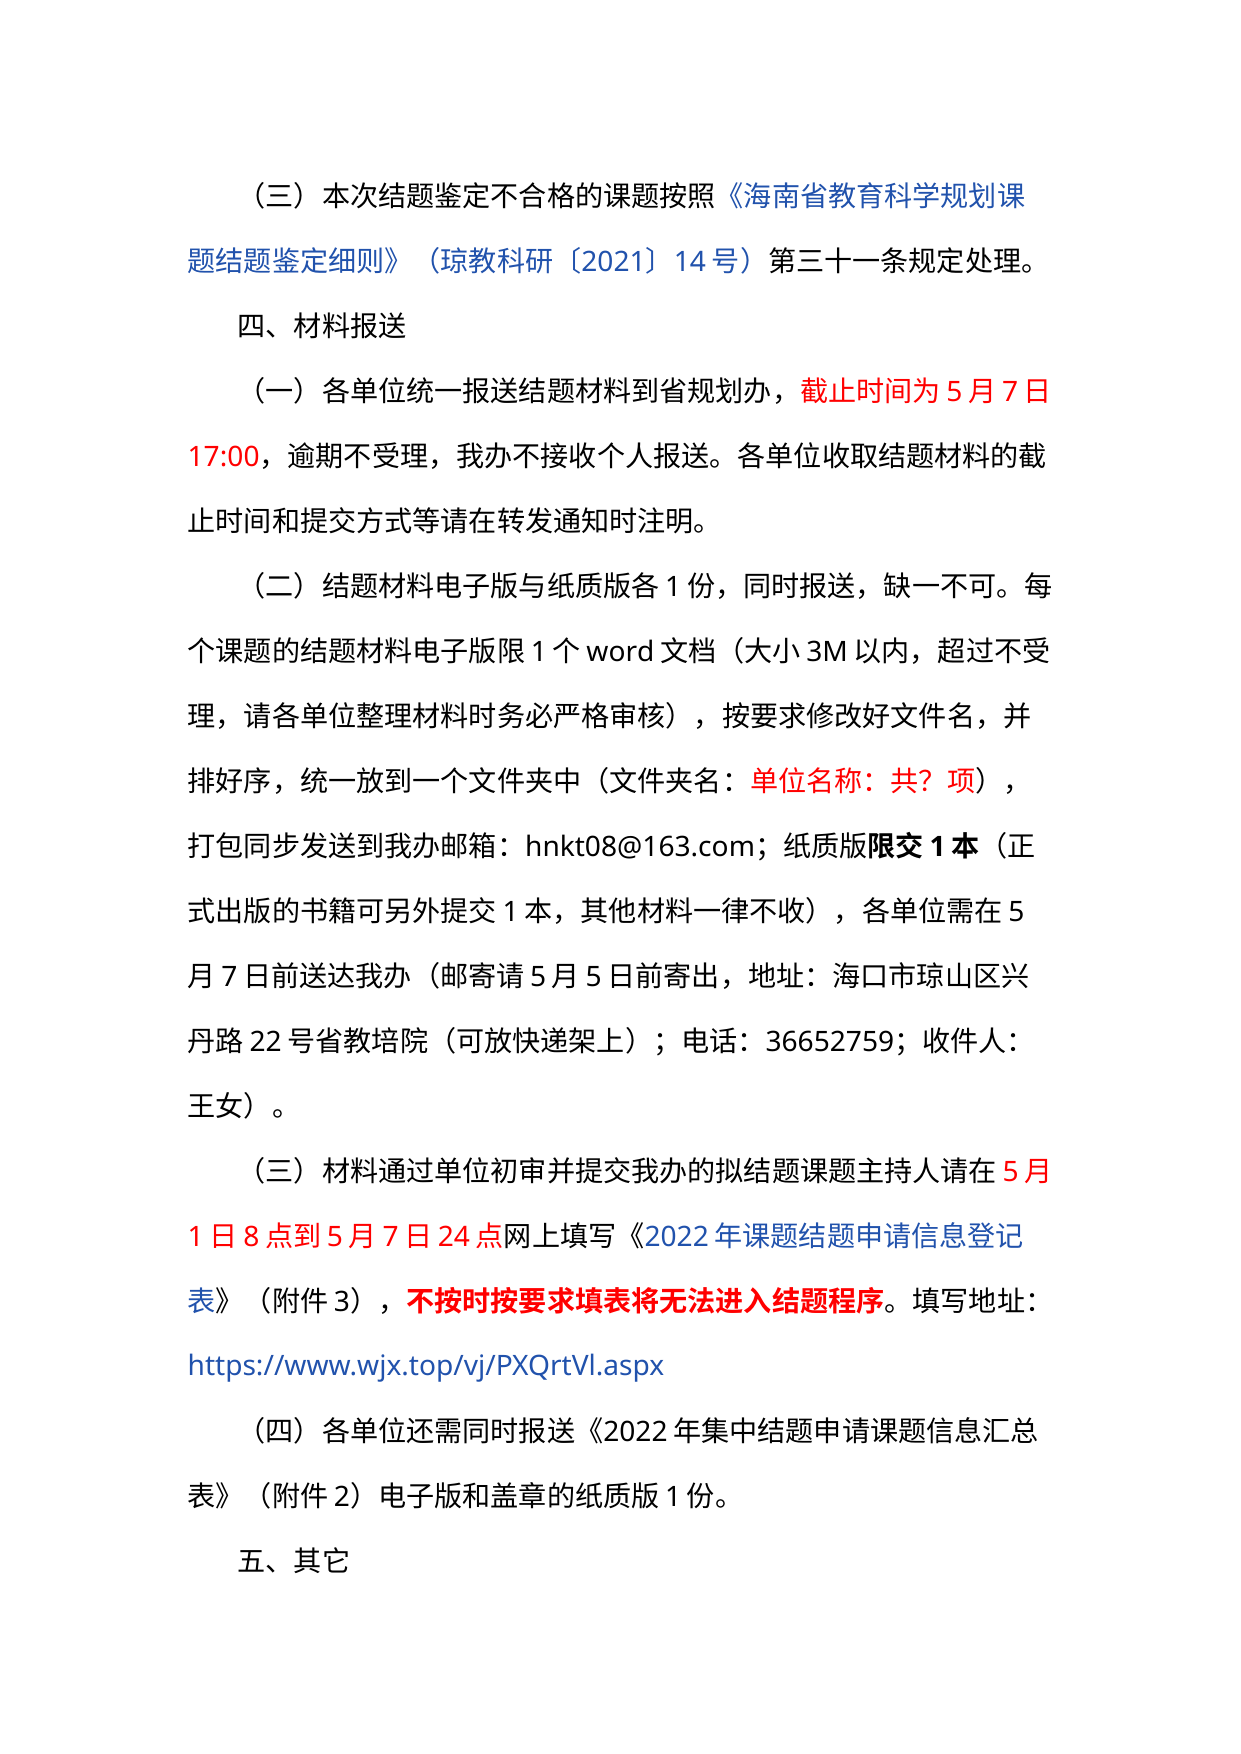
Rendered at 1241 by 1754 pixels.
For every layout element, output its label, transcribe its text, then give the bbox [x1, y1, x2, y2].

text （一）各单位统一报送结题材料到省规划办，截止时间为5月7日17:00，逾期不受理，我办不接收个人报送。各单位收取结题材料的截止时间和提交方式等请在转发通知时注明。 [187, 357, 1053, 552]
text （二）结题材料电子版与纸质版各1份，同时报送，缺一不可。每个课题的结题材料电子版限1个word文档（大小3M以内，超过不受理，请各单位整理材料时务必严格审核），按要求修改好文件名，并排好序，统一放到一个文件夹中（文件夹名：单位名称：共？项），打包同步发送到我办邮箱：hnkt08@163.com；纸质版限交1本（正式出版的书籍可另外提交1本，其他材料一律不收），各单位需在5月7日前送达我办（邮寄请5月5日前寄出，地址：海口市琼山区兴丹路22号省教培院（可放快递架上）；电话：36652759；收件人：王女）。 [187, 552, 1053, 1137]
text （三）本次结题鉴定不合格的课题按照《海南省教育科学规划课题结题鉴定细则》（琼教科研〔2021〕14号）第三十一条规定处理。 [187, 162, 1053, 292]
text 四、材料报送 [187, 292, 1053, 357]
text （四）各单位还需同时报送《2022年集中结题申请课题信息汇总表》（附件2）电子版和盖章的纸质版1份。 [187, 1397, 1053, 1527]
text （三）材料通过单位初审并提交我办的拟结题课题主持人请在5月1日8点到5月7日24点网上填写《2022年课题结题申请信息登记表》（附件3），不按时按要求填表将无法进入结题程序。填写地址：https://www.wjx.top/vj/PXQrtVl.aspx [187, 1137, 1053, 1397]
text 五、其它 [187, 1527, 1053, 1592]
